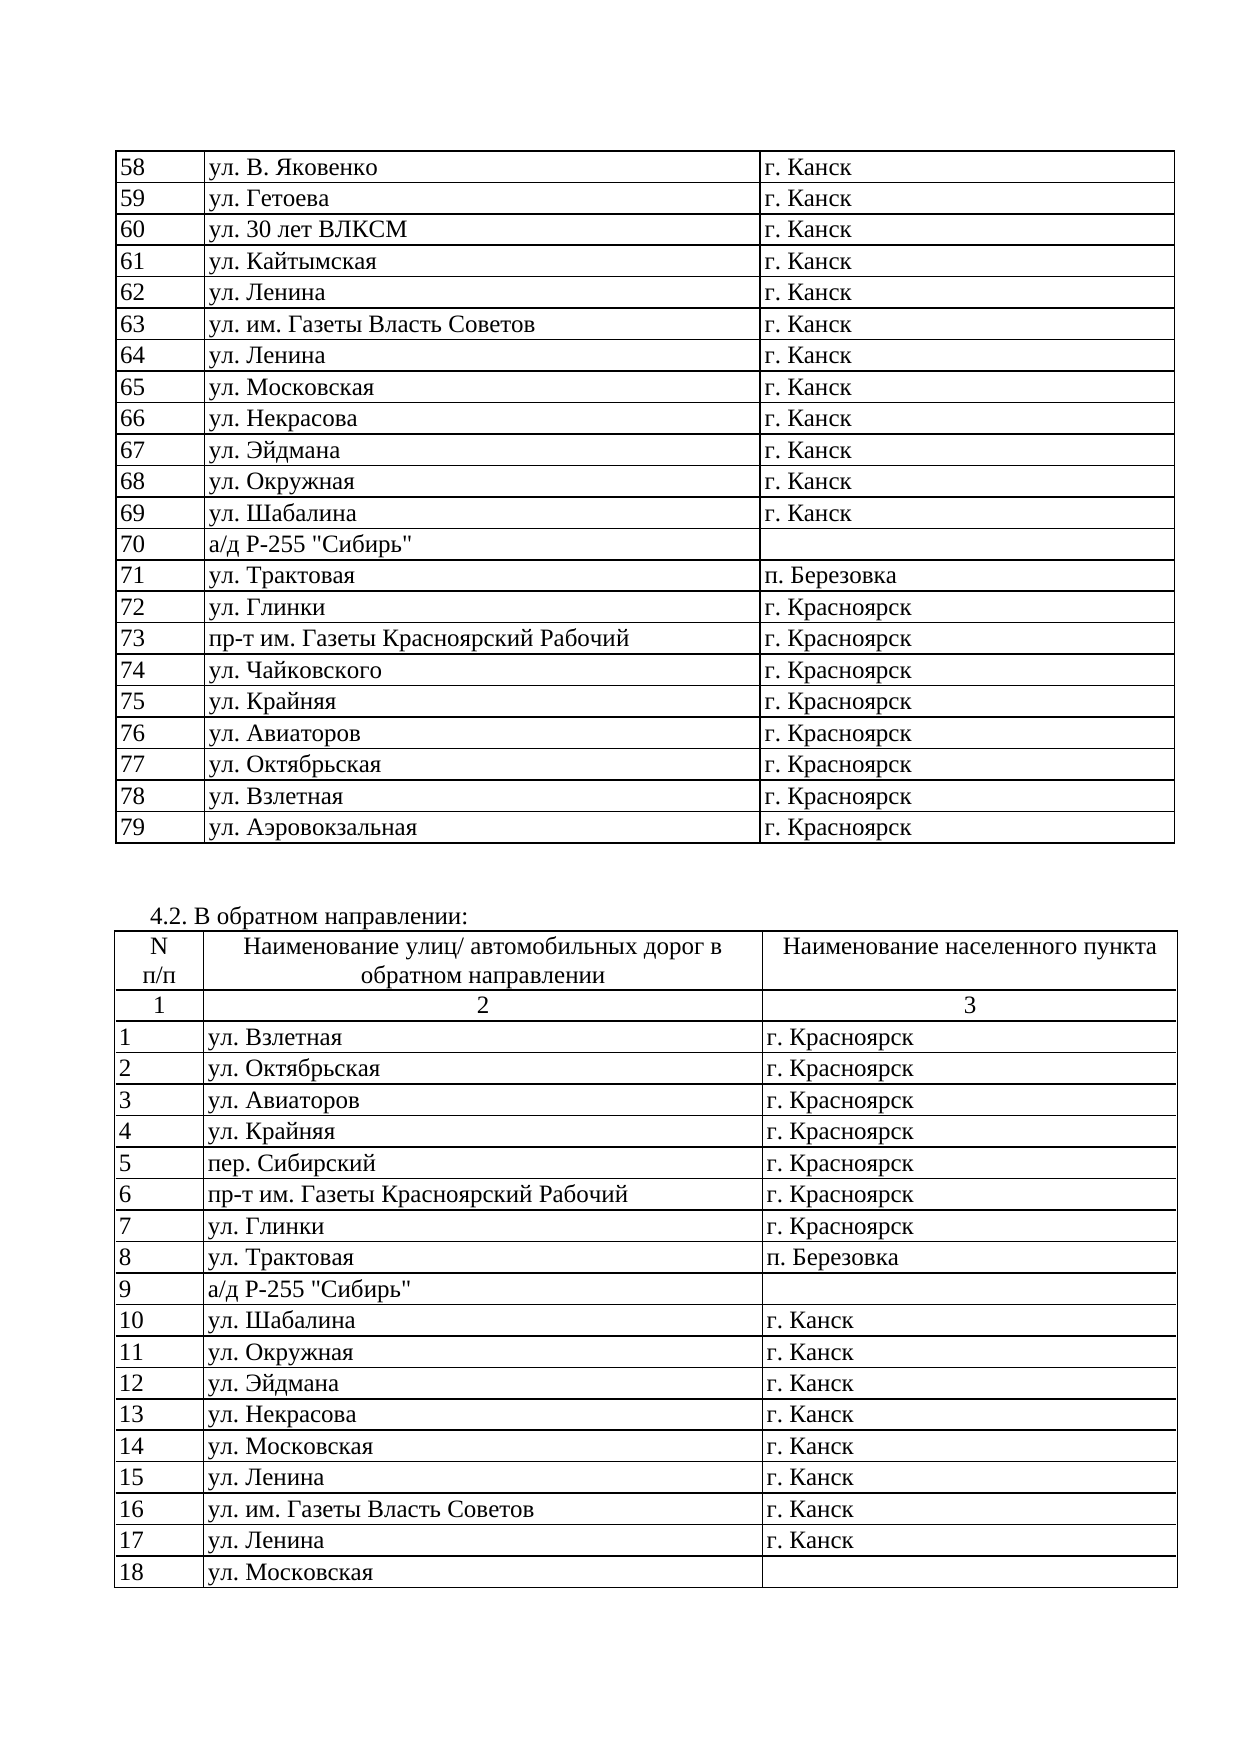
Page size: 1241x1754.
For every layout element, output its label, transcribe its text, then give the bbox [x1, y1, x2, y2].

table_cell ул. Аэровокзальная [205, 812, 759, 842]
table_cell ул. Трактовая [205, 561, 759, 590]
table_cell 3 [763, 989, 1177, 1020]
table_cell г. Канск [763, 1492, 1177, 1524]
table_cell 72 [117, 592, 204, 622]
table_cell г. Канск [761, 466, 1174, 496]
table_header N п/п [115, 932, 203, 989]
table_cell ул. Ленина [204, 1462, 762, 1492]
table_cell ул. Окружная [205, 466, 759, 496]
table_cell ул. Крайняя [204, 1116, 762, 1146]
table_cell 15 [115, 1462, 203, 1492]
table_cell пер. Сибирский [204, 1148, 762, 1178]
table_cell 16 [115, 1493, 203, 1524]
table_cell 59 [117, 183, 204, 213]
table_cell пр-т им. Газеты Красноярский Рабочий [204, 1179, 762, 1209]
table_cell ул. Окружная [204, 1337, 762, 1366]
table_cell 60 [117, 215, 204, 244]
table_cell п. Березовка [763, 1241, 1177, 1272]
table_cell ул. Московская [204, 1431, 762, 1461]
table_cell ул. Кайтымская [205, 246, 759, 276]
table_cell [763, 1555, 1177, 1587]
table_cell 61 [117, 246, 204, 276]
table_cell г. Красноярск [761, 749, 1174, 779]
table_cell ул. Шабалина [204, 1305, 762, 1335]
table_cell ул. Крайняя [205, 686, 759, 716]
table_cell 64 [117, 340, 204, 370]
table_cell ул. Эйдмана [205, 435, 759, 464]
table_cell 6 [115, 1179, 203, 1209]
table_cell г. Красноярск [763, 1083, 1177, 1115]
table_cell ул. Чайковского [205, 655, 759, 685]
table_cell 10 [115, 1305, 203, 1335]
table_cell 74 [117, 655, 204, 685]
table_cell а/д Р-255 "Сибирь" [204, 1274, 762, 1303]
table_cell ул. В. Яковенко [205, 152, 759, 181]
table_cell г. Канск [763, 1524, 1177, 1555]
table_cell г. Канск [761, 183, 1174, 213]
table_cell г. Красноярск [761, 718, 1174, 748]
table_cell г. Канск [763, 1461, 1177, 1492]
table_cell ул. Шабалина [205, 498, 759, 527]
table_cell г. Канск [761, 152, 1174, 181]
table_cell г. Канск [761, 498, 1174, 527]
table_cell 2 [115, 1053, 203, 1083]
table_cell ул. Октябрьская [204, 1053, 762, 1083]
table_cell 18 [115, 1556, 203, 1587]
table_cell 12 [115, 1368, 203, 1398]
table_cell ул. Авиаторов [204, 1085, 762, 1115]
text 4.2. В обратном направлении: [150, 901, 1090, 930]
table_cell ул. Некрасова [204, 1400, 762, 1429]
table_cell пр-т им. Газеты Красноярский Рабочий [205, 623, 759, 653]
table_cell ул. 30 лет ВЛКСМ [205, 215, 759, 244]
table_cell г. Канск [763, 1429, 1177, 1461]
table_cell п. Березовка [761, 561, 1174, 590]
table_cell 73 [117, 623, 204, 653]
table_cell ул. Взлетная [205, 781, 759, 811]
table_cell г. Красноярск [761, 686, 1174, 716]
table_cell 77 [117, 749, 204, 779]
table_cell г. Красноярск [761, 781, 1174, 811]
table_cell г. Красноярск [763, 1115, 1177, 1146]
table_cell 66 [117, 403, 204, 433]
table_cell 71 [117, 561, 204, 590]
table_cell 13 [115, 1399, 203, 1429]
table_cell [761, 529, 1174, 559]
table_cell г. Канск [761, 309, 1174, 339]
table_cell 62 [117, 277, 204, 307]
table_cell 79 [117, 812, 204, 842]
table_cell г. Канск [761, 403, 1174, 433]
table_cell г. Красноярск [763, 1146, 1177, 1178]
table_cell ул. Октябрьская [205, 749, 759, 779]
table_cell г. Канск [763, 1366, 1177, 1398]
table_cell ул. Авиаторов [205, 718, 759, 748]
table_cell ул. Эйдмана [204, 1368, 762, 1398]
table_cell 78 [117, 781, 204, 811]
table_cell 69 [117, 498, 204, 527]
table_cell г. Канск [763, 1398, 1177, 1429]
table_cell г. Канск [763, 1335, 1177, 1366]
table_cell 1 [115, 990, 203, 1020]
table_cell ул. Глинки [204, 1211, 762, 1241]
table_cell 67 [117, 435, 204, 464]
table_cell г. Красноярск [763, 1178, 1177, 1209]
table_cell г. Канск [761, 215, 1174, 244]
table_cell ул. Некрасова [205, 403, 759, 433]
table_cell 68 [117, 466, 204, 496]
table_cell г. Канск [761, 340, 1174, 370]
table_cell г. Красноярск [761, 623, 1174, 653]
table_cell г. Канск [761, 435, 1174, 464]
table_cell ул. Трактовая [204, 1242, 762, 1272]
table_cell г. Канск [763, 1304, 1177, 1335]
table_cell г. Красноярск [761, 655, 1174, 685]
table_cell 11 [115, 1336, 203, 1366]
table_cell г. Канск [761, 277, 1174, 307]
table_cell 3 [115, 1084, 203, 1115]
table_cell г. Красноярск [763, 1209, 1177, 1241]
table_cell [763, 1272, 1177, 1303]
table_cell 1 [115, 1021, 203, 1052]
table_cell г. Канск [761, 372, 1174, 402]
table_cell ул. Московская [205, 372, 759, 402]
table_cell 4 [115, 1116, 203, 1146]
table_header Наименование улиц/ автомобильных дорог в обратном направлении [204, 932, 762, 989]
table_cell ул. Ленина [205, 340, 759, 370]
table_cell 75 [117, 686, 204, 716]
table_cell г. Красноярск [763, 1020, 1177, 1052]
table_header Наименование населенного пункта [763, 932, 1177, 989]
table_cell ул. им. Газеты Власть Советов [204, 1494, 762, 1524]
table_cell ул. Московская [204, 1557, 762, 1587]
table_cell 14 [115, 1430, 203, 1461]
table_cell ул. Глинки [205, 592, 759, 622]
table_cell г. Красноярск [761, 812, 1174, 842]
table_cell 65 [117, 372, 204, 402]
table_cell ул. им. Газеты Власть Советов [205, 309, 759, 339]
table_cell ул. Ленина [205, 277, 759, 307]
table_cell ул. Взлетная [204, 1022, 762, 1052]
table_cell 2 [204, 991, 762, 1020]
table_cell 63 [117, 309, 204, 339]
table_cell 58 [117, 152, 204, 181]
table_cell 76 [117, 718, 204, 748]
table_cell 9 [115, 1273, 203, 1303]
table_cell ул. Ленина [204, 1525, 762, 1555]
table_cell а/д Р-255 "Сибирь" [205, 529, 759, 559]
table_cell г. Красноярск [761, 592, 1174, 622]
table_cell г. Канск [761, 246, 1174, 276]
table_cell 70 [117, 529, 204, 559]
table_cell ул. Гетоева [205, 183, 759, 213]
table_cell 7 [115, 1210, 203, 1241]
table_cell г. Красноярск [763, 1052, 1177, 1083]
table_cell 17 [115, 1525, 203, 1555]
table_cell 8 [115, 1242, 203, 1272]
table_cell 5 [115, 1147, 203, 1178]
